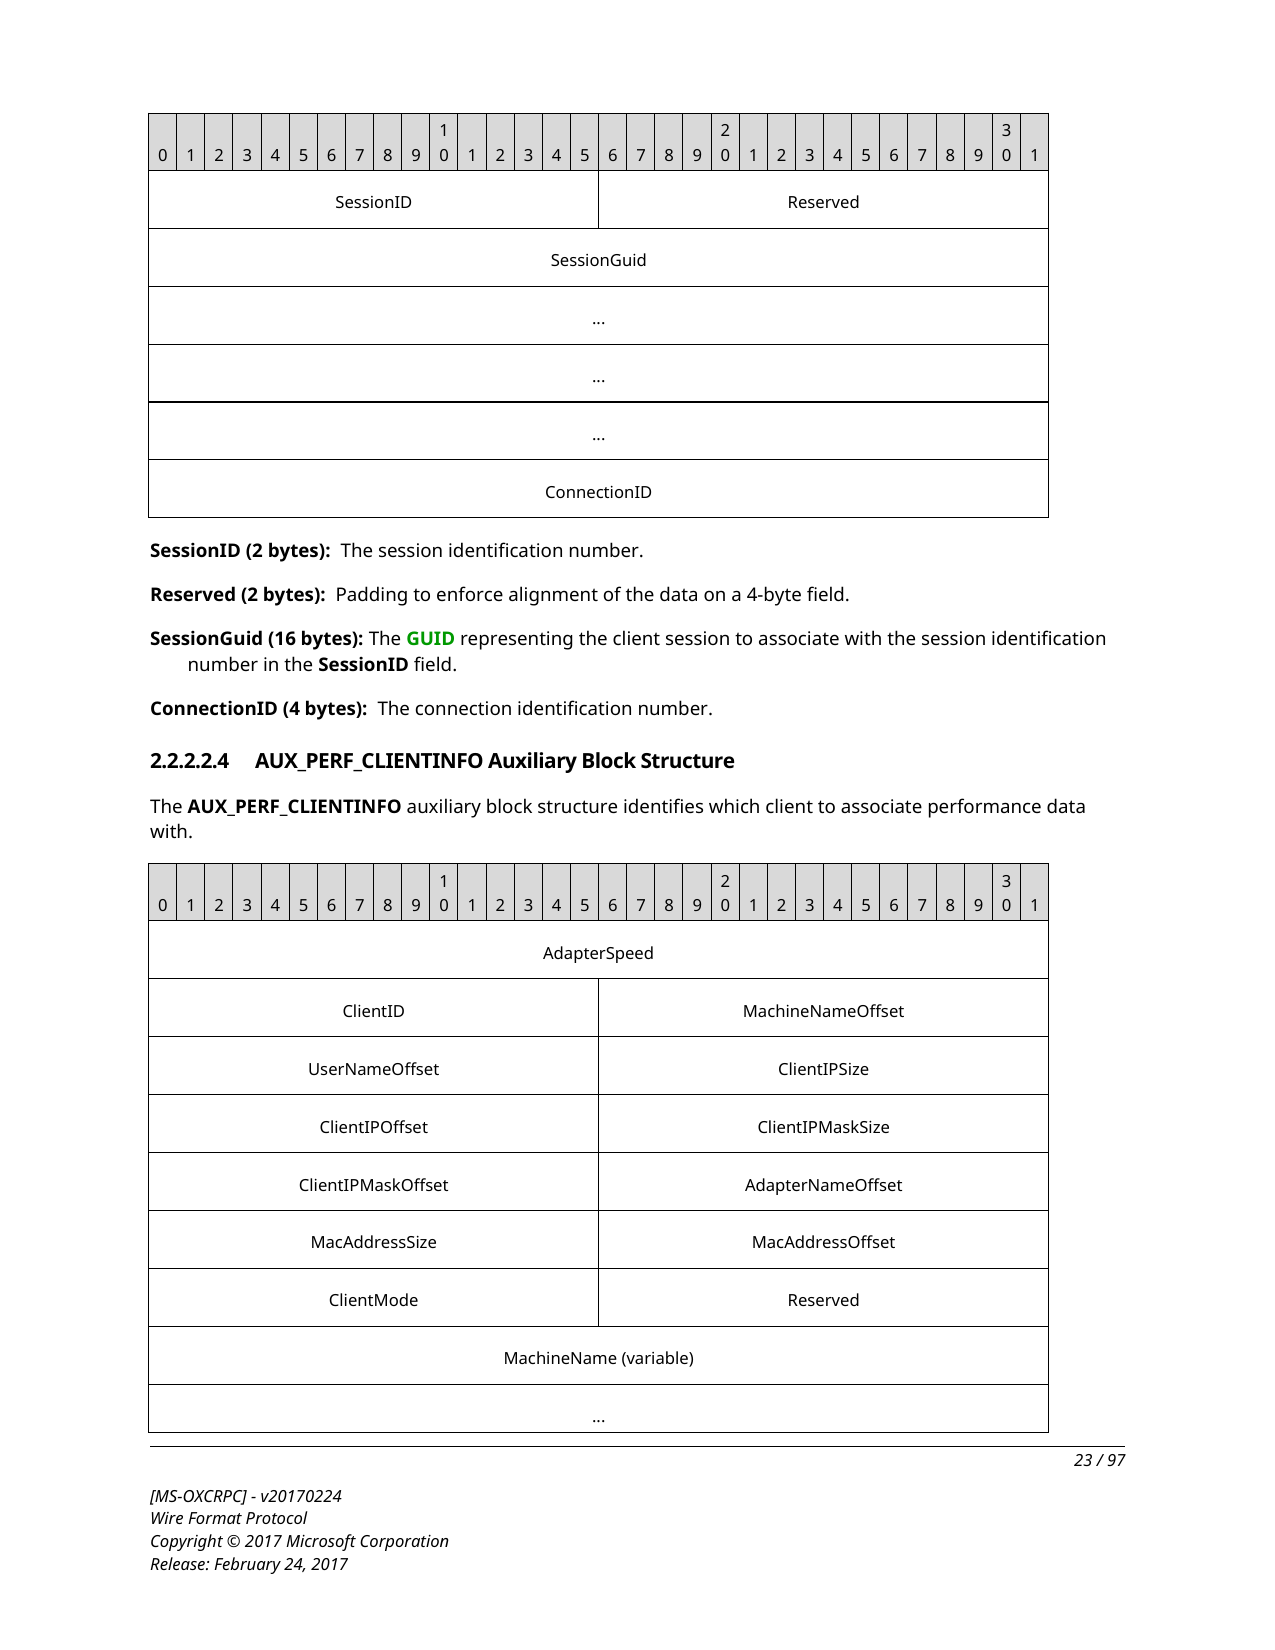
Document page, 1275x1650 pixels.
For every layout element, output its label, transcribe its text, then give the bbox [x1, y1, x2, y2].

subtitle AUX_PERF_CLIENTINFO Auxiliary Block Structure [150, 746, 1125, 774]
table_cell ClientID [149, 979, 598, 1036]
table_header 0 [149, 864, 176, 920]
table_header 6 [318, 864, 345, 920]
table_header 9 [402, 864, 429, 920]
table_header 2 0 [712, 114, 739, 170]
table_header 1 0 [430, 114, 457, 170]
table_header 3 [515, 114, 542, 170]
table_header 9 [683, 864, 711, 920]
table_header 4 [262, 864, 289, 920]
table_header 1 0 [430, 864, 457, 920]
table_cell SessionID [149, 171, 598, 228]
table_header 1 [458, 864, 486, 920]
table_cell Reserved [599, 171, 1048, 228]
table_header 4 [543, 114, 570, 170]
table_cell UserNameOffset [149, 1037, 598, 1094]
table_header 9 [965, 114, 992, 170]
table_header 1 [458, 114, 486, 170]
table_header 0 [149, 114, 176, 170]
table_header 8 [374, 114, 401, 170]
table_cell MacAddressOffset [599, 1211, 1048, 1268]
table_cell ... [149, 287, 1048, 343]
table_header 7 [908, 864, 936, 920]
table_cell ... [149, 403, 1048, 459]
table_header 1 [740, 114, 767, 170]
table_header 6 [880, 114, 907, 170]
table_header 3 [796, 864, 823, 920]
table_cell ... [149, 345, 1048, 401]
table_cell MacAddressSize [149, 1211, 598, 1268]
table_header 2 [487, 864, 514, 920]
table_header 1 [177, 864, 204, 920]
table_cell MachineName (variable) [149, 1327, 1048, 1383]
table_header 7 [908, 114, 936, 170]
table_header 4 [824, 864, 851, 920]
table_header 5 [290, 864, 317, 920]
table_header 2 [487, 114, 514, 170]
table_header 3 [515, 864, 542, 920]
table_header 5 [852, 114, 879, 170]
table_cell ... [149, 1385, 1048, 1432]
table_cell Reserved [599, 1269, 1048, 1326]
table_cell ConnectionID [149, 460, 1048, 517]
table_header 8 [655, 114, 682, 170]
table_header 2 [205, 864, 232, 920]
table_header 7 [627, 864, 654, 920]
table_header 1 [177, 114, 204, 170]
table_header 1 [1021, 114, 1048, 170]
text SessionID (2 bytes): The session identification number. [150, 537, 1125, 563]
text The AUX_PERF_CLIENTINFO auxiliary block structure identifies which client to associate performance data with. [150, 793, 1125, 844]
table_header 7 [627, 114, 654, 170]
table_header 3 0 [993, 114, 1020, 170]
table_header 5 [852, 864, 879, 920]
table_header 4 [543, 864, 570, 920]
table_header 4 [824, 114, 851, 170]
table_header 7 [346, 864, 373, 920]
table_header 2 [768, 114, 795, 170]
table_header 8 [937, 864, 964, 920]
table_header 7 [346, 114, 373, 170]
table_header 8 [374, 864, 401, 920]
table_header 6 [318, 114, 345, 170]
text ConnectionID (4 bytes): The connection identification number. [150, 695, 1125, 721]
table_cell ClientIPSize [599, 1037, 1048, 1094]
table_header 4 [262, 114, 289, 170]
table_header 2 [205, 114, 232, 170]
table_header 5 [571, 114, 598, 170]
table_header 3 [233, 114, 261, 170]
table_header 1 [1021, 864, 1048, 920]
table_cell ClientIPOffset [149, 1095, 598, 1152]
table_cell ClientMode [149, 1269, 598, 1326]
table_header 8 [655, 864, 682, 920]
table_header 2 0 [712, 864, 739, 920]
table_header 3 0 [993, 864, 1020, 920]
table_cell MachineNameOffset [599, 979, 1048, 1036]
text Reserved (2 bytes): Padding to enforce alignment of the data on a 4-byte field. [150, 581, 1125, 607]
table_cell ClientIPMaskSize [599, 1095, 1048, 1152]
table_header 6 [880, 864, 907, 920]
table_header 9 [965, 864, 992, 920]
table_header 3 [796, 114, 823, 170]
table_header 9 [683, 114, 711, 170]
table_header 6 [599, 864, 626, 920]
table_cell AdapterSpeed [149, 921, 1048, 978]
table_header 8 [937, 114, 964, 170]
table_header 1 [740, 864, 767, 920]
table_header 2 [768, 864, 795, 920]
table_cell ClientIPMaskOffset [149, 1153, 598, 1210]
table_header 5 [290, 114, 317, 170]
table_header 5 [571, 864, 598, 920]
table_cell AdapterNameOffset [599, 1153, 1048, 1210]
table_header 6 [599, 114, 626, 170]
table_header 9 [402, 114, 429, 170]
text SessionGuid (16 bytes): The GUID representing the client session to associate with the session identification number in the SessionID field. [150, 626, 1125, 677]
table_cell SessionGuid [149, 229, 1048, 286]
table_header 3 [233, 864, 261, 920]
